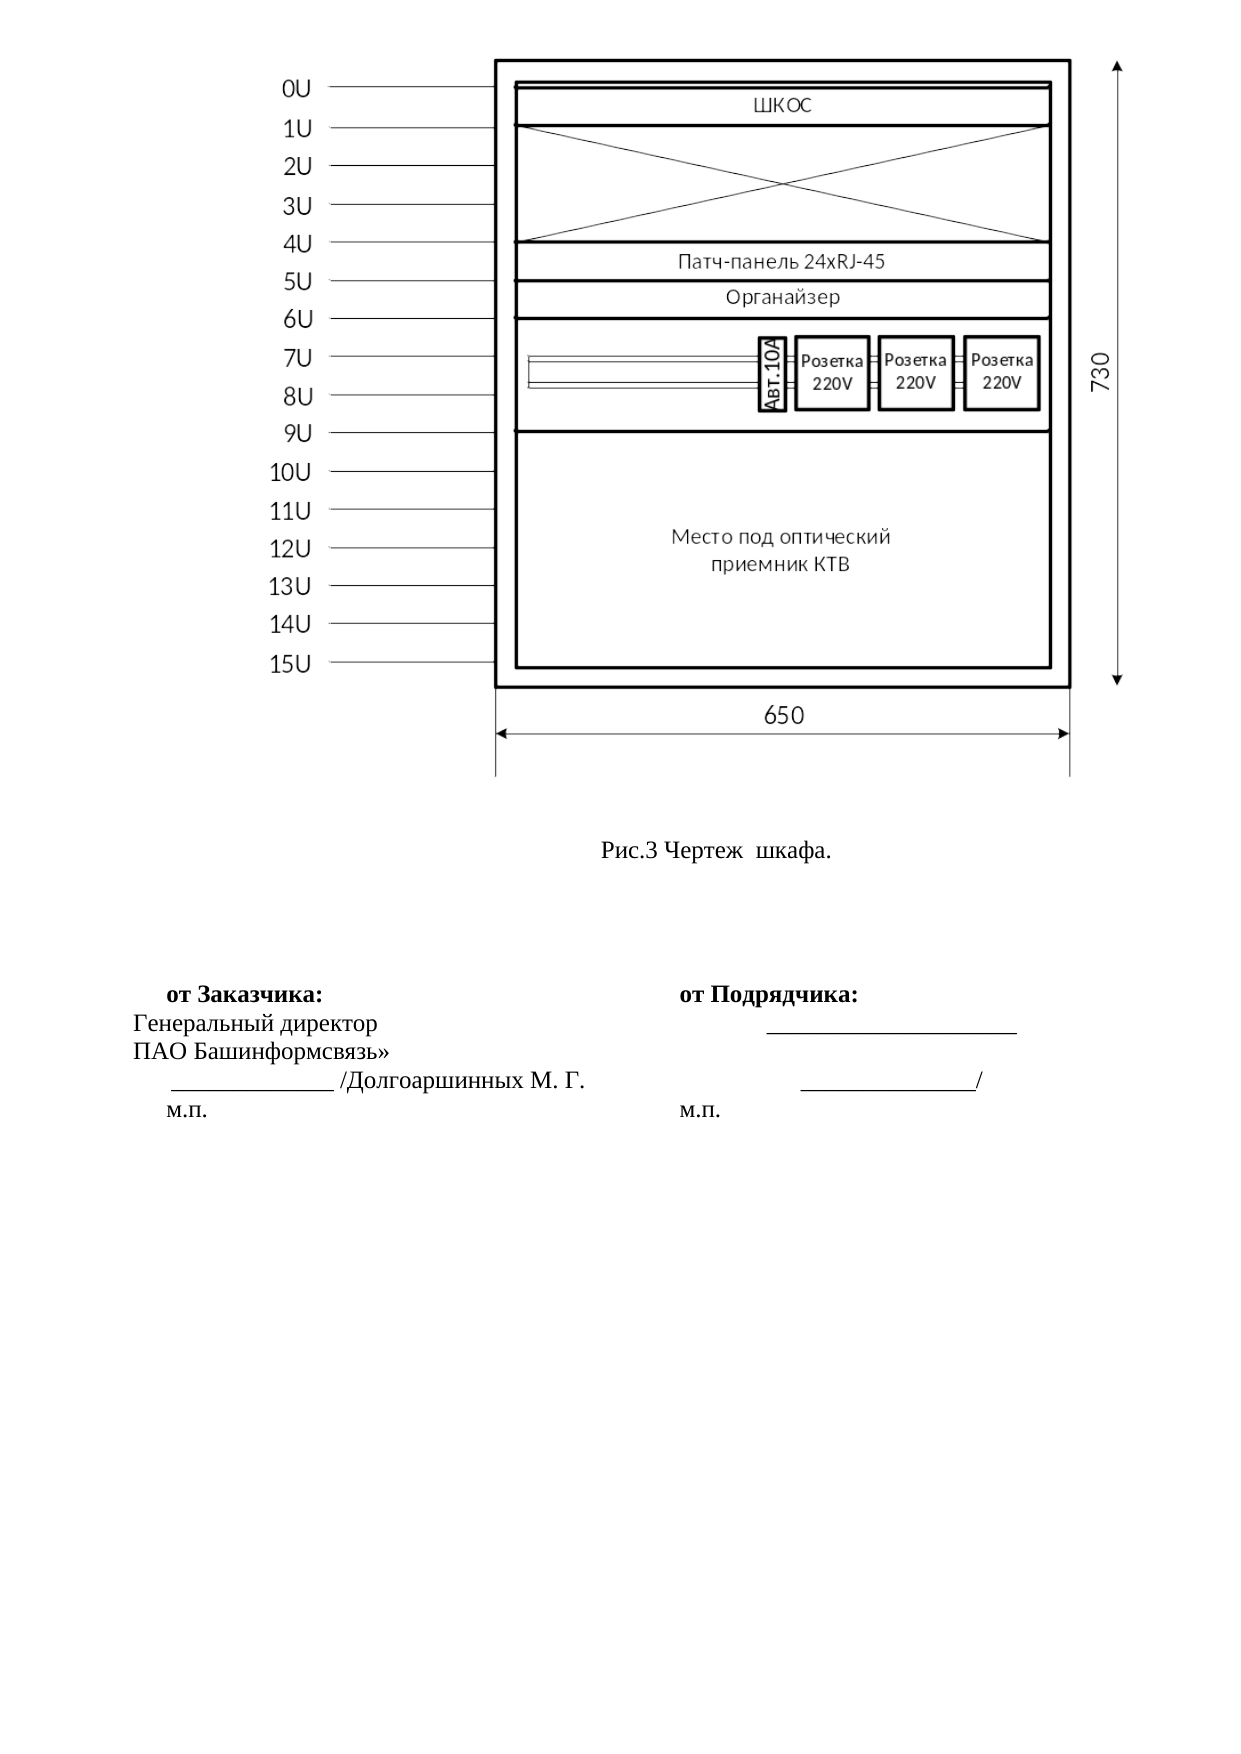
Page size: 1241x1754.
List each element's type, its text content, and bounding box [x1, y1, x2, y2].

table_cell ____________________ ______________/ м.п. [635, 1008, 1148, 1123]
table_header от Подрядчика: [635, 979, 1148, 1008]
text Рис.3 Чертеж шкафа. [280, 835, 1152, 864]
table_cell Генеральный директор ПАО Башинформсвязь» _____________ /Долгоаршинных М. Г. м.п. [122, 1008, 635, 1123]
table_header от Заказчика: [122, 979, 635, 1008]
